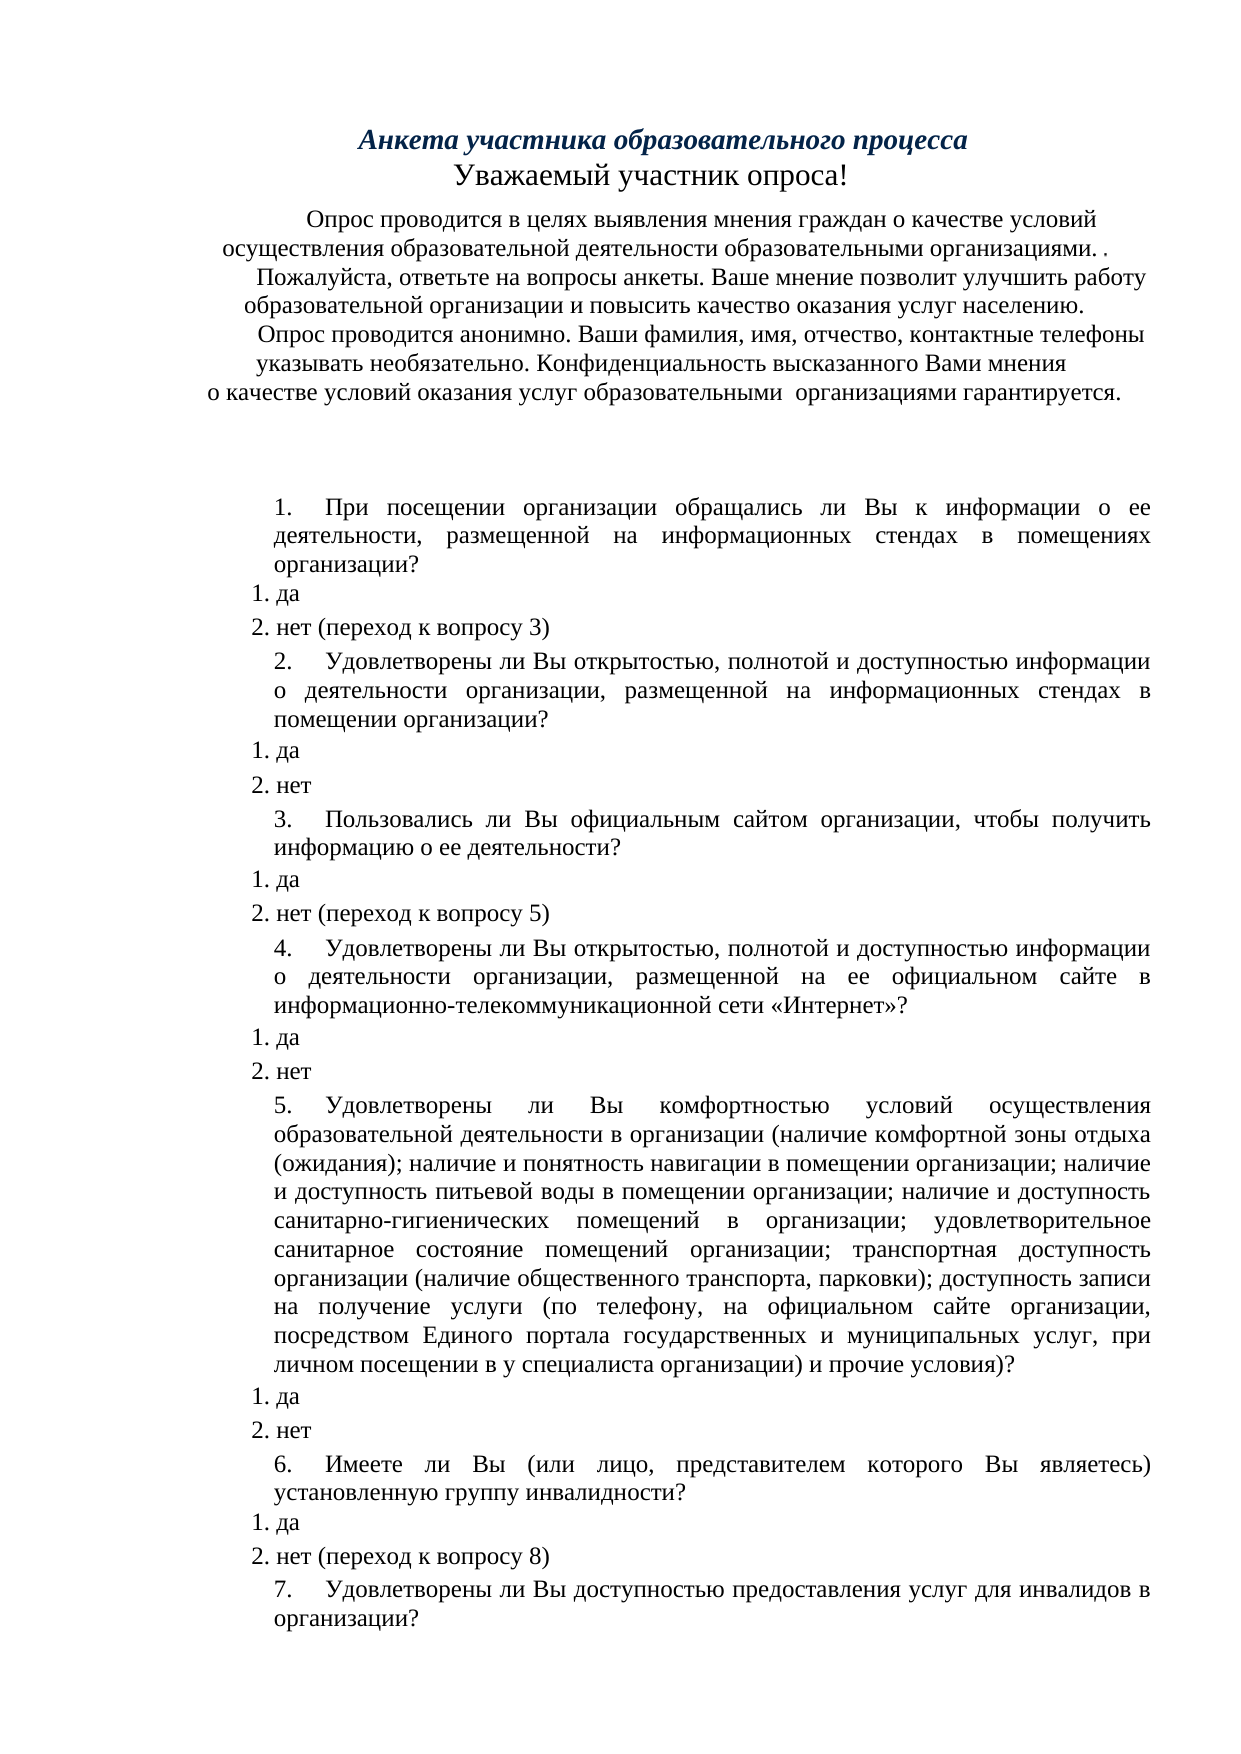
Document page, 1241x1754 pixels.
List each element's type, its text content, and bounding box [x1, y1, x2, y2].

text 1. да [251, 1507, 1152, 1535]
list Удовлетворены ли Вы комфортностью условий осуществления образовательной деятельности в организации (наличие комфортной зоны отдыха (ожидания); наличие и понятность навигации в помещении организации; наличие и доступность питьевой воды в помещении организации; наличие и доступность санитарно-гигиенических помещений в организации; удовлетворительное санитарное состояние помещений организации; транспортная доступность организации (наличие общественного транспорта, парковки); доступность записи на получение услуги (по телефону, на официальном сайте организации, посредством Единого портала государственных и муниципальных услуг, при личном посещении в у специалиста организации) и прочие условия)? [274, 1090, 1152, 1378]
list Удовлетворены ли Вы открытостью, полнотой и доступностью информации о деятельности организации, размещенной на ее официальном сайте в информационно-телекоммуникационной сети «Интернет»? [274, 933, 1152, 1019]
list Пользовались ли Вы официальным сайтом организации, чтобы получить информацию о ее деятельности? [274, 804, 1152, 861]
text 2. нет (переход к вопросу 8) [251, 1541, 1152, 1569]
text 1. да [251, 1381, 1152, 1410]
text 2. нет (переход к вопросу 5) [251, 898, 1152, 927]
text 2. нет (переход к вопросу 3) [251, 612, 1152, 641]
text Опрос проводится в целях выявления мнения граждан о качестве условий осуществления образовательной деятельности образовательными организациями. [177, 204, 1152, 262]
text Анкета участника образовательного процесса [177, 122, 1152, 156]
list Удовлетворены ли Вы открытостью, полнотой и доступностью информации о деятельности организации, размещенной на информационных стендах в помещении организации? [274, 646, 1152, 732]
text 1. да [251, 1022, 1152, 1051]
text 2. нет [251, 1415, 1152, 1444]
list Имеете ли Вы (или лицо, представителем которого Вы являетесь) установленную группу инвалидности? [274, 1449, 1152, 1506]
list При посещении организации обращались ли Вы к информации о ее деятельности, размещенной на информационных стендах в помещениях организации? [274, 492, 1152, 578]
text Уважаемый участник опроса! [230, 156, 1072, 192]
list Удовлетворены ли Вы доступностью предоставления услуг для инвалидов в организации? [274, 1574, 1152, 1632]
text 1. да [251, 864, 1152, 893]
text Опрос проводится анонимно. Ваши фамилия, имя, отчество, контактные телефоны указывать необязательно. Конфиденциальность высказанного Вами мнения о качестве условий оказания услуг образовательными организациями гарантируется. [177, 319, 1152, 406]
text 2. нет [251, 1056, 1152, 1085]
text 2. нет [251, 770, 1152, 798]
text 1. да [251, 736, 1152, 764]
text Пожалуйста, ответьте на вопросы анкеты. Ваше мнение позволит улучшить работу образовательной организации и повысить качество оказания услуг населению. [177, 262, 1152, 319]
text 1. да [251, 578, 1152, 607]
